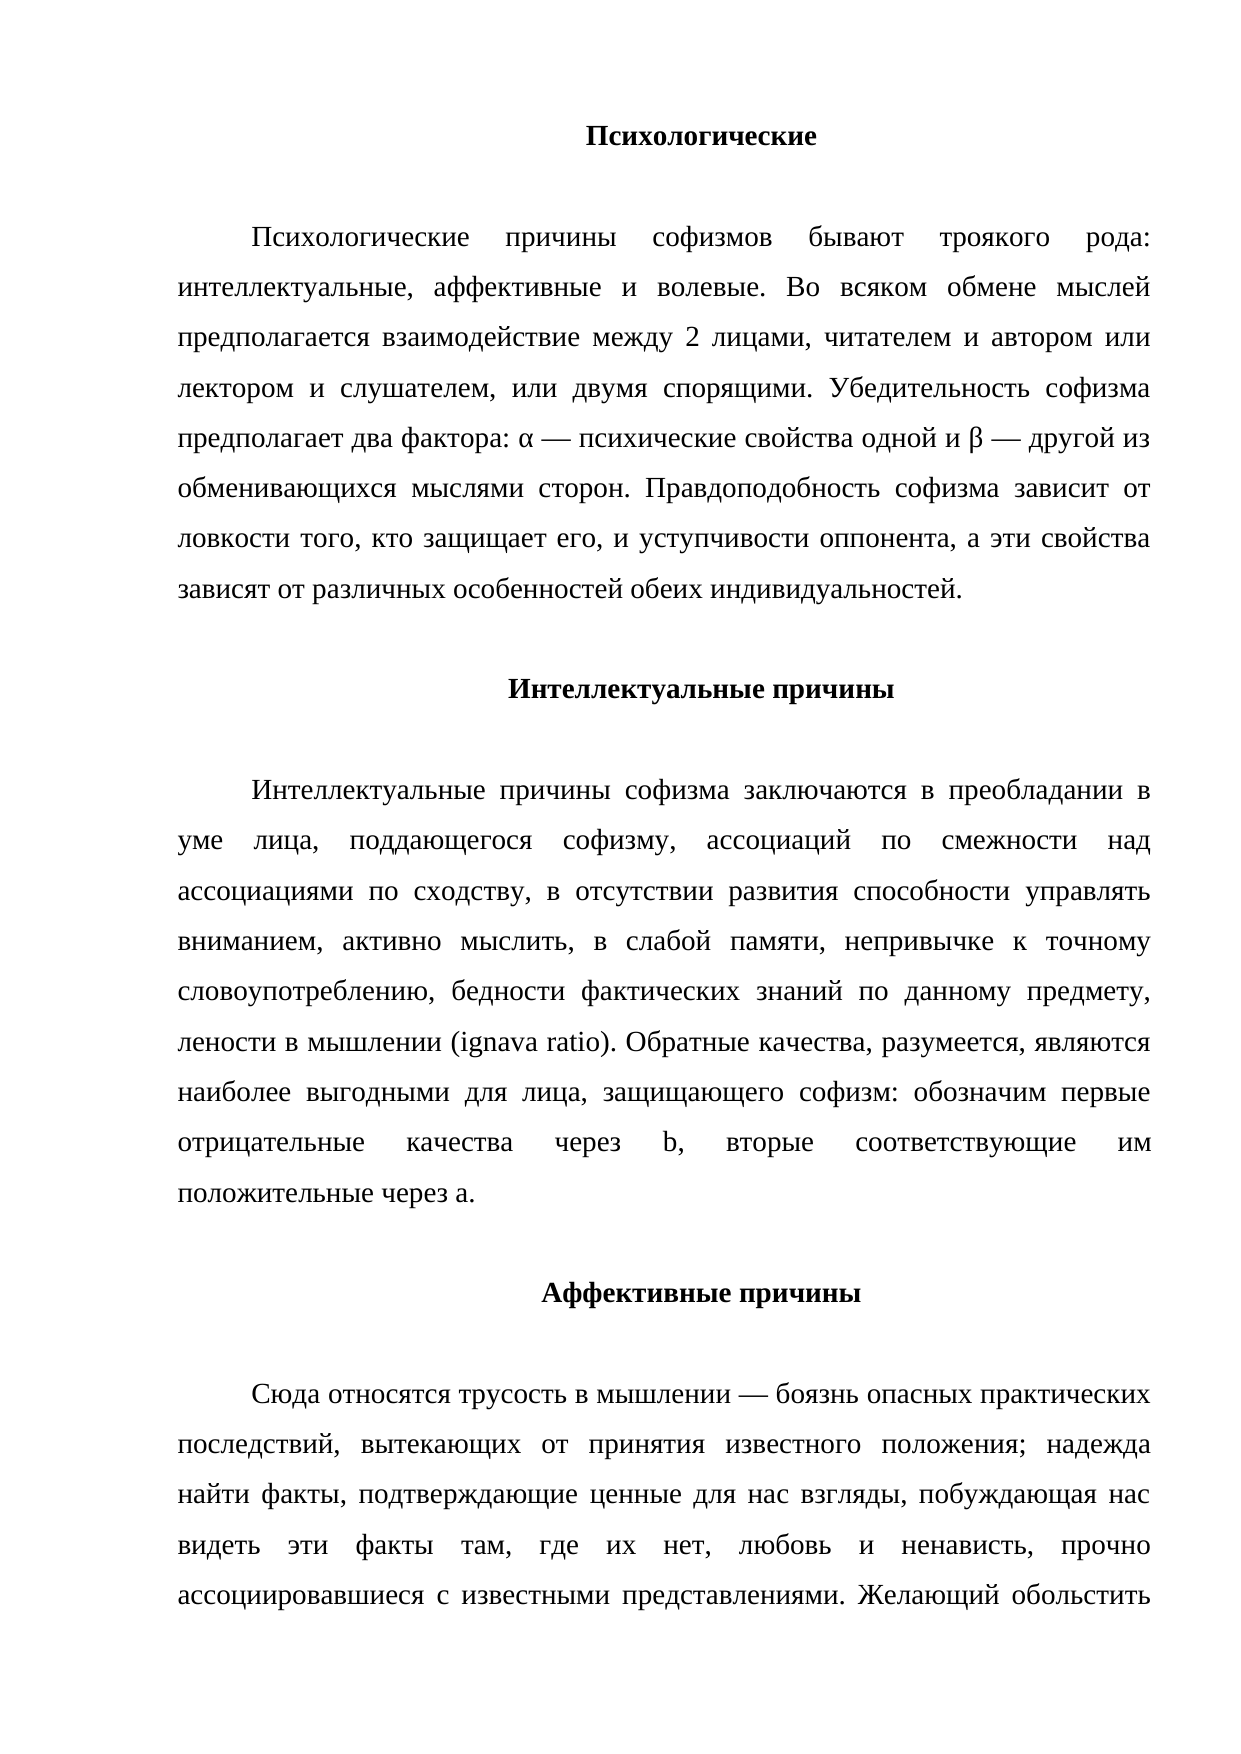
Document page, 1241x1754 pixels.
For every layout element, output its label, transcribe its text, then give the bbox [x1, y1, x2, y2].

subtitle Аффективные причины [177, 1275, 1152, 1309]
text Психологические причины софизмов бывают троякого рода: интеллектуальные, аффективные и волевые. Во всяком обмене мыслей предполагается взаимодействие между 2 лицами, читателем и автором или лектором и слушателем, или двумя спорящими. Убедительность софизма предполагает два фактора: α — психические свойства одной и β — другой из обменивающихся мыслями сторон. Правдоподобность софизма зависит от ловкости того, кто защищает его, и уступчивости оппонента, а эти свойства зависят от различных особенностей обеих индивидуальностей. [177, 219, 1152, 604]
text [177, 1376, 1152, 1611]
subtitle Интеллектуальные причины [177, 672, 1152, 705]
text Интеллектуальные причины софизма заключаются в преобладании в уме лица, поддающегося софизму, ассоциаций по смежности над ассоциациями по сходству, в отсутствии развития способности управлять вниманием, активно мыслить, в слабой памяти, непривычке к точному словоупотреблению, бедности фактических знаний по данному предмету, лености в мышлении (ignava ratio). Обратные качества, разумеется, являются наиболее выгодными для лица, защищающего софизм: обозначим первые отрицательные качества через b, вторые соответствующие им положительные через а. [177, 772, 1152, 1208]
subtitle Психологические [177, 118, 1152, 152]
